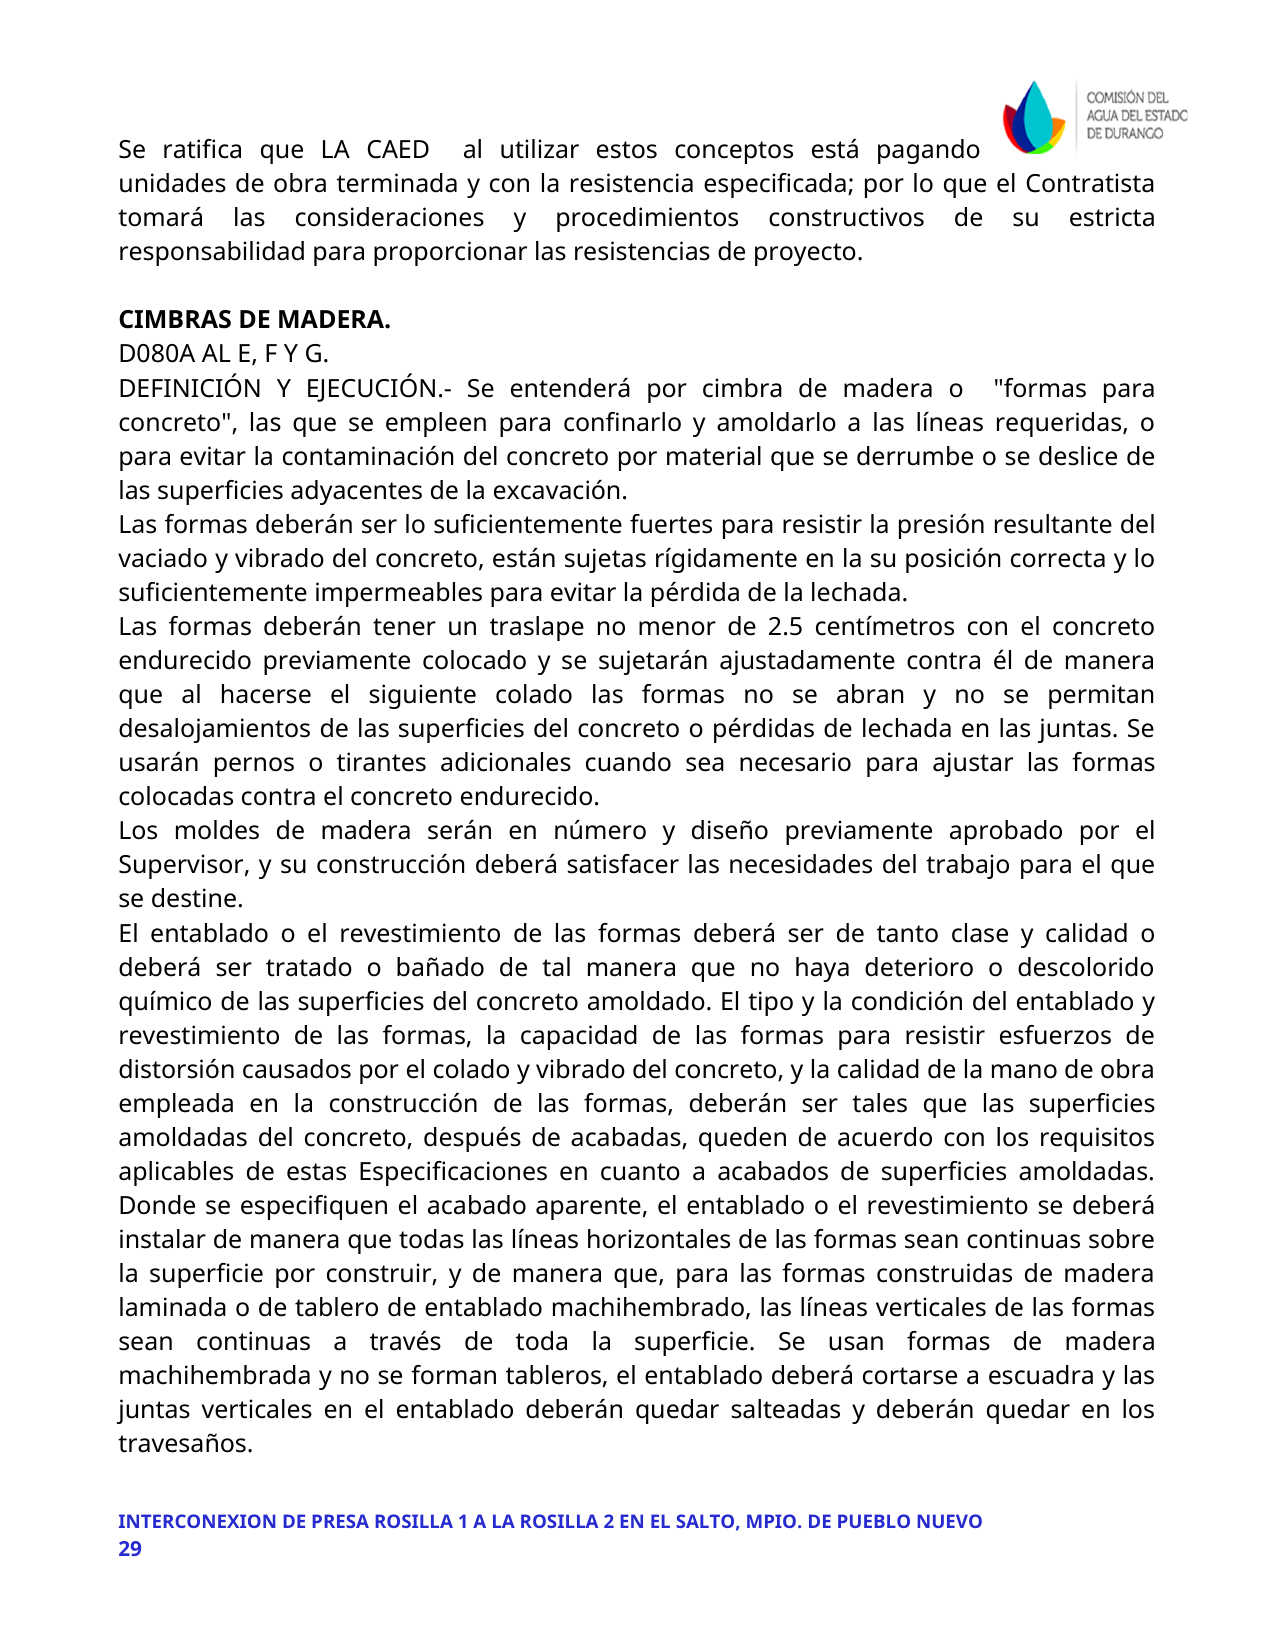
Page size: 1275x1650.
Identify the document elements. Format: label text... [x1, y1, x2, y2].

text Las formas deberán tener un traslape no menor de 2.5 centímetros con el concreto endurecido previamente colocado y se sujetarán ajustadamente contra él de manera que al hacerse el siguiente colado las formas no se abran y no se permitan desalojamientos de las superficies del concreto o pérdidas de lechada en las juntas. Se usarán pernos o tirantes adicionales cuando sea necesario para ajustar las formas colocadas contra el concreto endurecido. [118, 609, 1157, 813]
text CIMBRAS DE MADERA. [118, 302, 1157, 336]
text D080A AL E, F Y G. [118, 336, 1157, 370]
text DEFINICIÓN Y EJECUCIÓN.- Se entenderá por cimbra de madera o "formas para concreto", las que se empleen para confinarlo y amoldarlo a las líneas requeridas, o para evitar la contaminación del concreto por material que se derrumbe o se deslice de las superficies adyacentes de la excavación. [118, 370, 1157, 506]
text El entablado o el revestimiento de las formas deberá ser de tanto clase y calidad o deberá ser tratado o bañado de tal manera que no haya deterioro o descolorido químico de las superficies del concreto amoldado. El tipo y la condición del entablado y revestimiento de las formas, la capacidad de las formas para resistir esfuerzos de distorsión causados por el colado y vibrado del concreto, y la calidad de la mano de obra empleada en la construcción de las formas, deberán ser tales que las superficies amoldadas del concreto, después de acabadas, queden de acuerdo con los requisitos aplicables de estas Especificaciones en cuanto a acabados de superficies amoldadas. Donde se especifiquen el acabado aparente, el entablado o el revestimiento se deberá instalar de manera que todas las líneas horizontales de las formas sean continuas sobre la superficie por construir, y de manera que, para las formas construidas de madera laminada o de tablero de entablado machihembrado, las líneas verticales de las formas sean continuas a través de toda la superficie. Se usan formas de madera machihembrada y no se forman tableros, el entablado deberá cortarse a escuadra y las juntas verticales en el entablado deberán quedar salteadas y deberán quedar en los travesaños. [118, 915, 1157, 1460]
text Se ratifica que LA CAED al utilizar estos conceptos está pagando unidades de obra terminada y con la resistencia especificada; por lo que el Contratista tomará las consideraciones y procedimientos constructivos de su estricta responsabilidad para proporcionar las resistencias de proyecto. [118, 132, 1157, 268]
picture [1000, 78, 1191, 157]
text Las formas deberán ser lo suficientemente fuertes para resistir la presión resultante del vaciado y vibrado del concreto, están sujetas rígidamente en la su posición correcta y lo suficientemente impermeables para evitar la pérdida de la lechada. [118, 506, 1157, 609]
text Los moldes de madera serán en número y diseño previamente aprobado por el Supervisor, y su construcción deberá satisfacer las necesidades del trabajo para el que se destine. [118, 813, 1157, 915]
